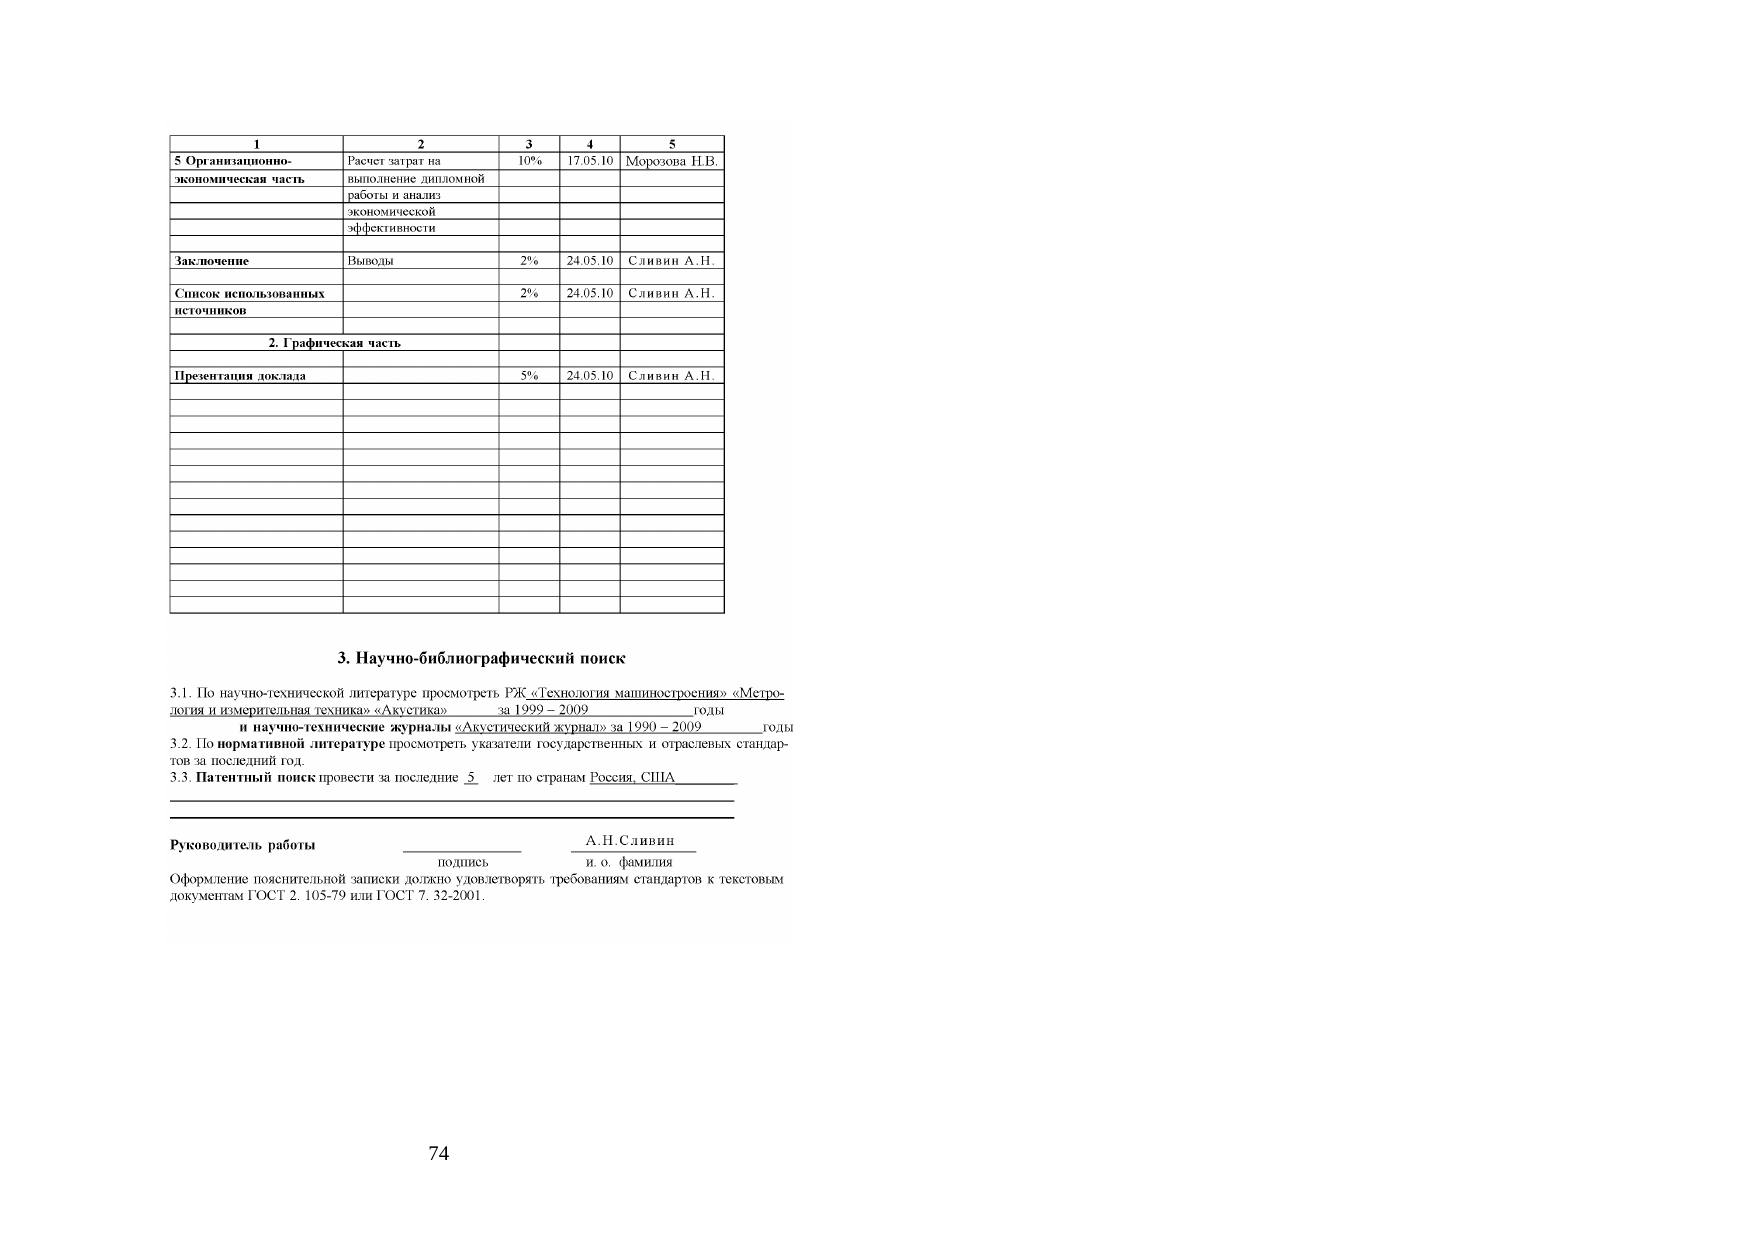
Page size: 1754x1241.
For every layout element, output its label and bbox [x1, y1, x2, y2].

picture [165, 118, 794, 945]
